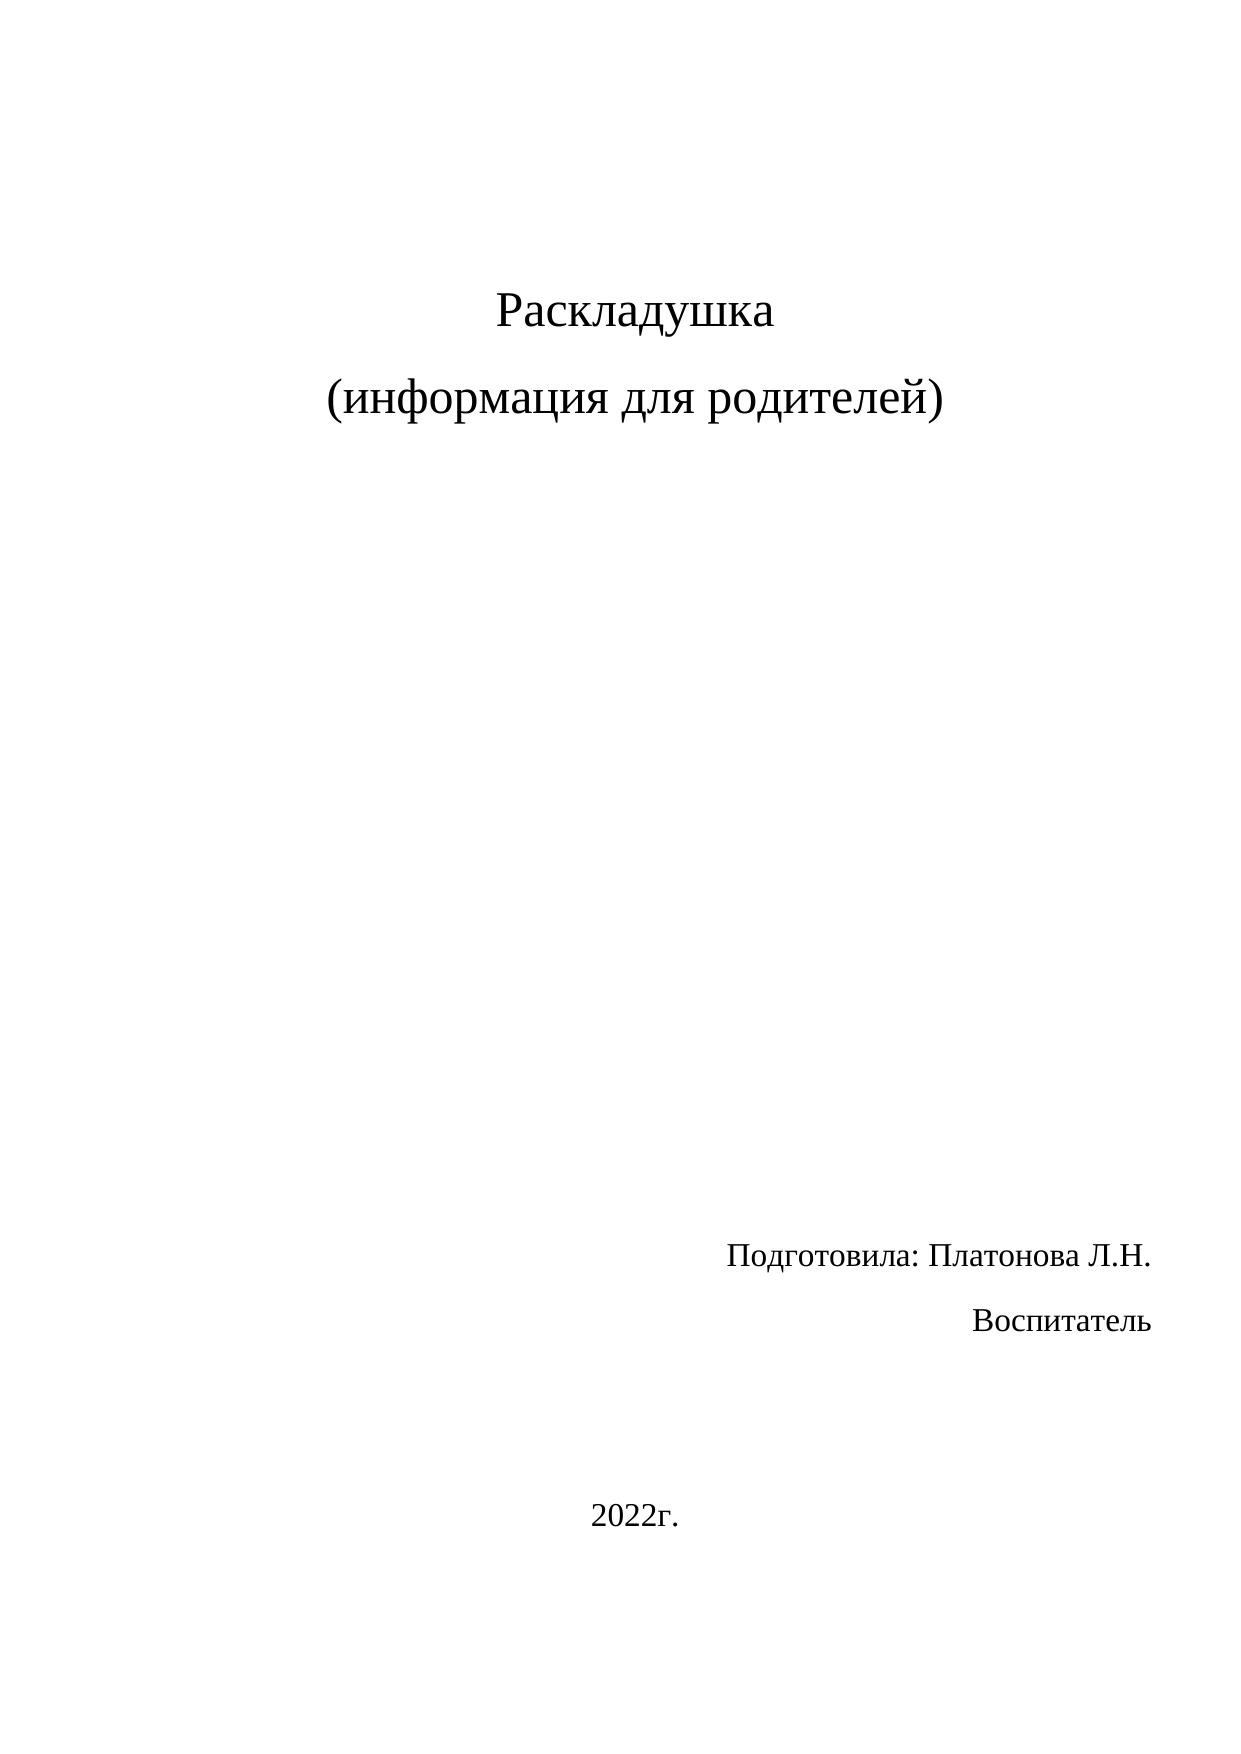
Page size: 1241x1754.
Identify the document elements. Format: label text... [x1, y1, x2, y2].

text Раскладушка [118, 280, 1152, 337]
text Воспитатель [118, 1300, 1152, 1338]
text 2022г. [118, 1495, 1152, 1533]
text Подготовила: Платонова Л.Н. [118, 1235, 1152, 1274]
text (информация для родителей) [118, 367, 1152, 424]
